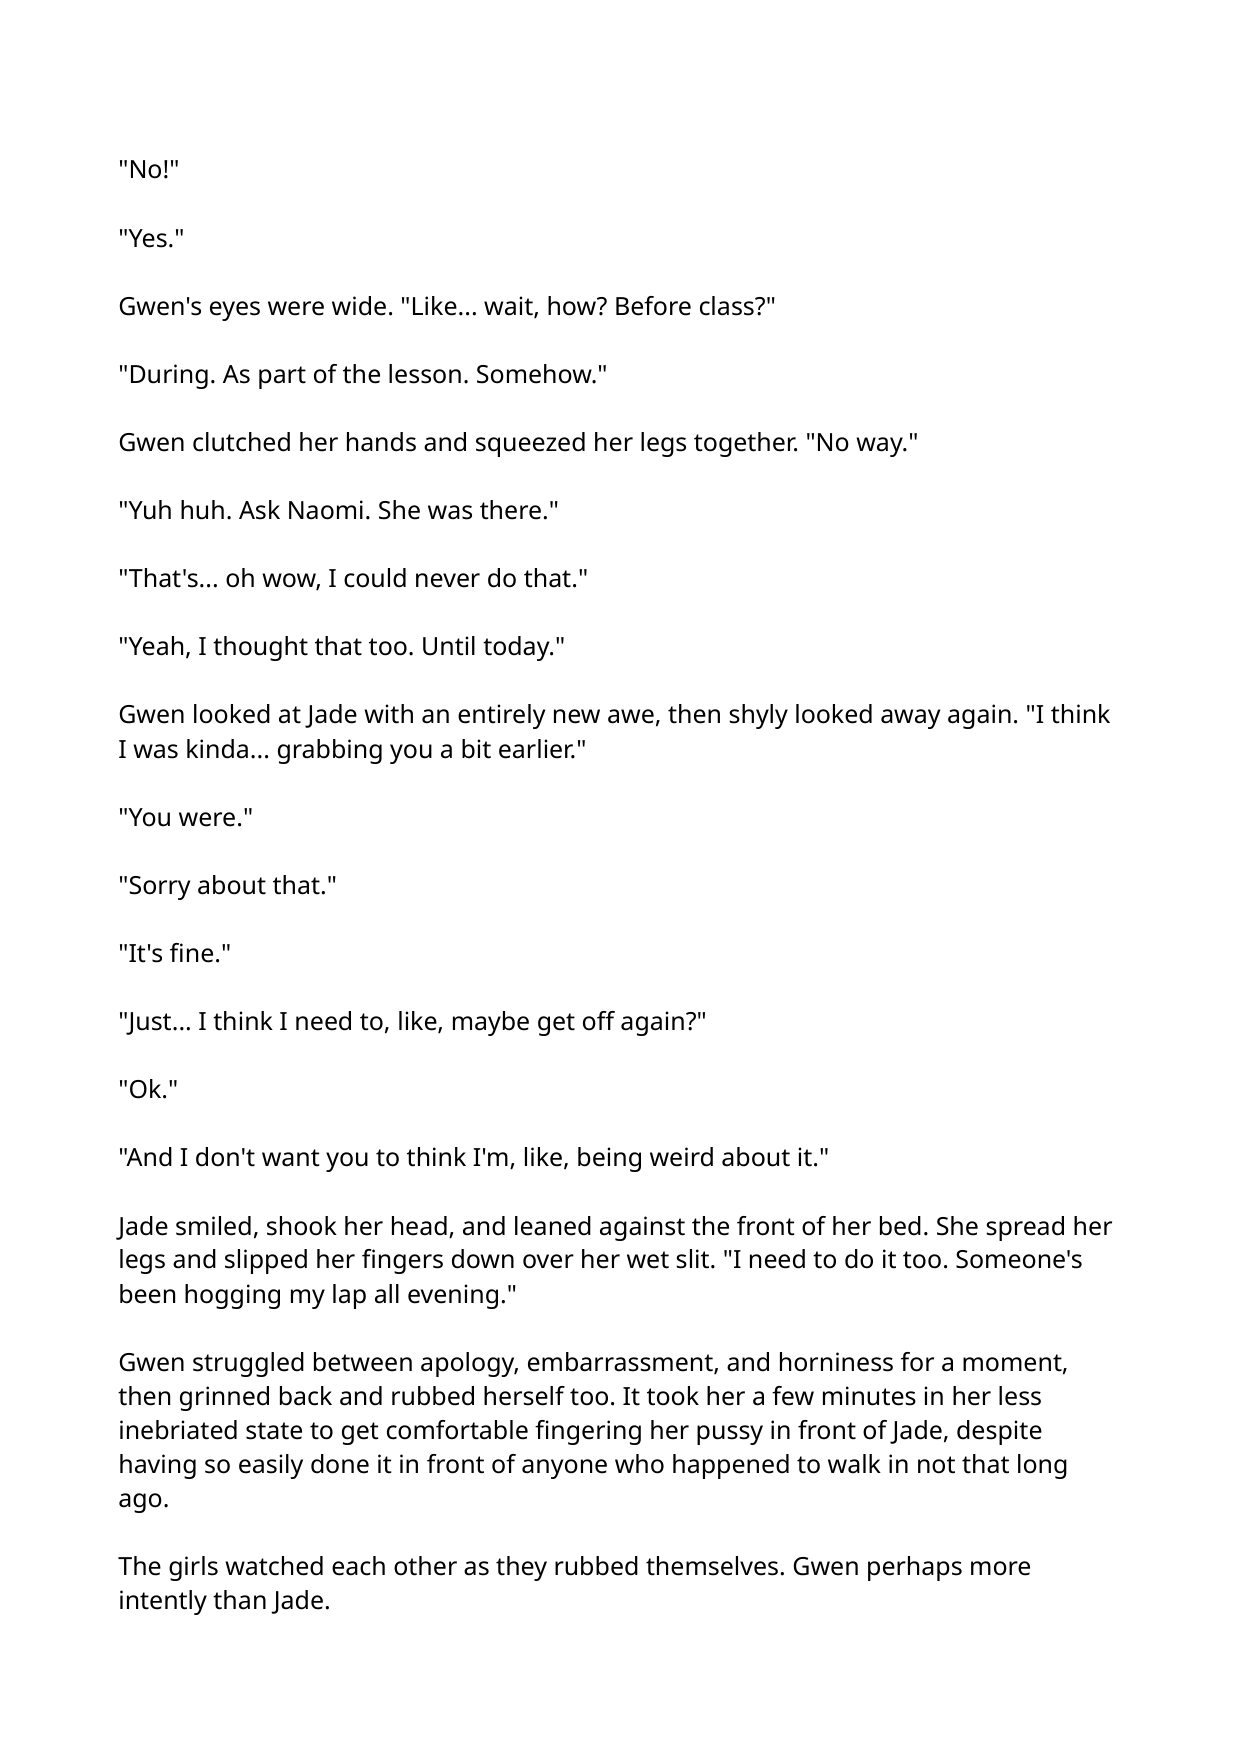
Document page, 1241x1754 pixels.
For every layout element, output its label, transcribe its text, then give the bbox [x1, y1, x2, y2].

text "Just... I think I need to, like, maybe get off again?" [118, 1004, 1122, 1038]
text "That's... oh wow, I could never do that." [118, 561, 1122, 595]
text "And I don't want you to think I'm, like, being weird about it." [118, 1140, 1122, 1174]
text Gwen struggled between apology, embarrassment, and horniness for a moment, then grinned back and rubbed herself too. It took her a few minutes in her less inebriated state to get comfortable fingering her pussy in front of Jade, despite having so easily done it in front of anyone who happened to walk in not that long ago. [118, 1344, 1122, 1515]
text Gwen clutched her hands and squeezed her legs together. "No way." [118, 425, 1122, 459]
text "You were." [118, 799, 1122, 833]
text The girls watched each other as they rubbed themselves. Gwen perhaps more intently than Jade. [118, 1549, 1122, 1617]
text "Yes." [118, 220, 1122, 254]
text "It's fine." [118, 936, 1122, 970]
text "Yuh huh. Ask Naomi. She was there." [118, 493, 1122, 527]
text "During. As part of the lesson. Somehow." [118, 357, 1122, 391]
text Gwen's eyes were wide. "Like... wait, how? Before class?" [118, 288, 1122, 322]
text "Yeah, I thought that too. Until today." [118, 629, 1122, 663]
text "No!" [118, 152, 1122, 186]
text Gwen looked at Jade with an entirely new awe, then shyly looked away again. "I think I was kinda... grabbing you a bit earlier." [118, 697, 1122, 765]
text Jade smiled, shook her head, and leaned against the front of her bed. She spread her legs and slipped her fingers down over her wet slit. "I need to do it too. Someone's been hogging my lap all evening." [118, 1208, 1122, 1310]
text "Ok." [118, 1072, 1122, 1106]
text "Sorry about that." [118, 867, 1122, 902]
